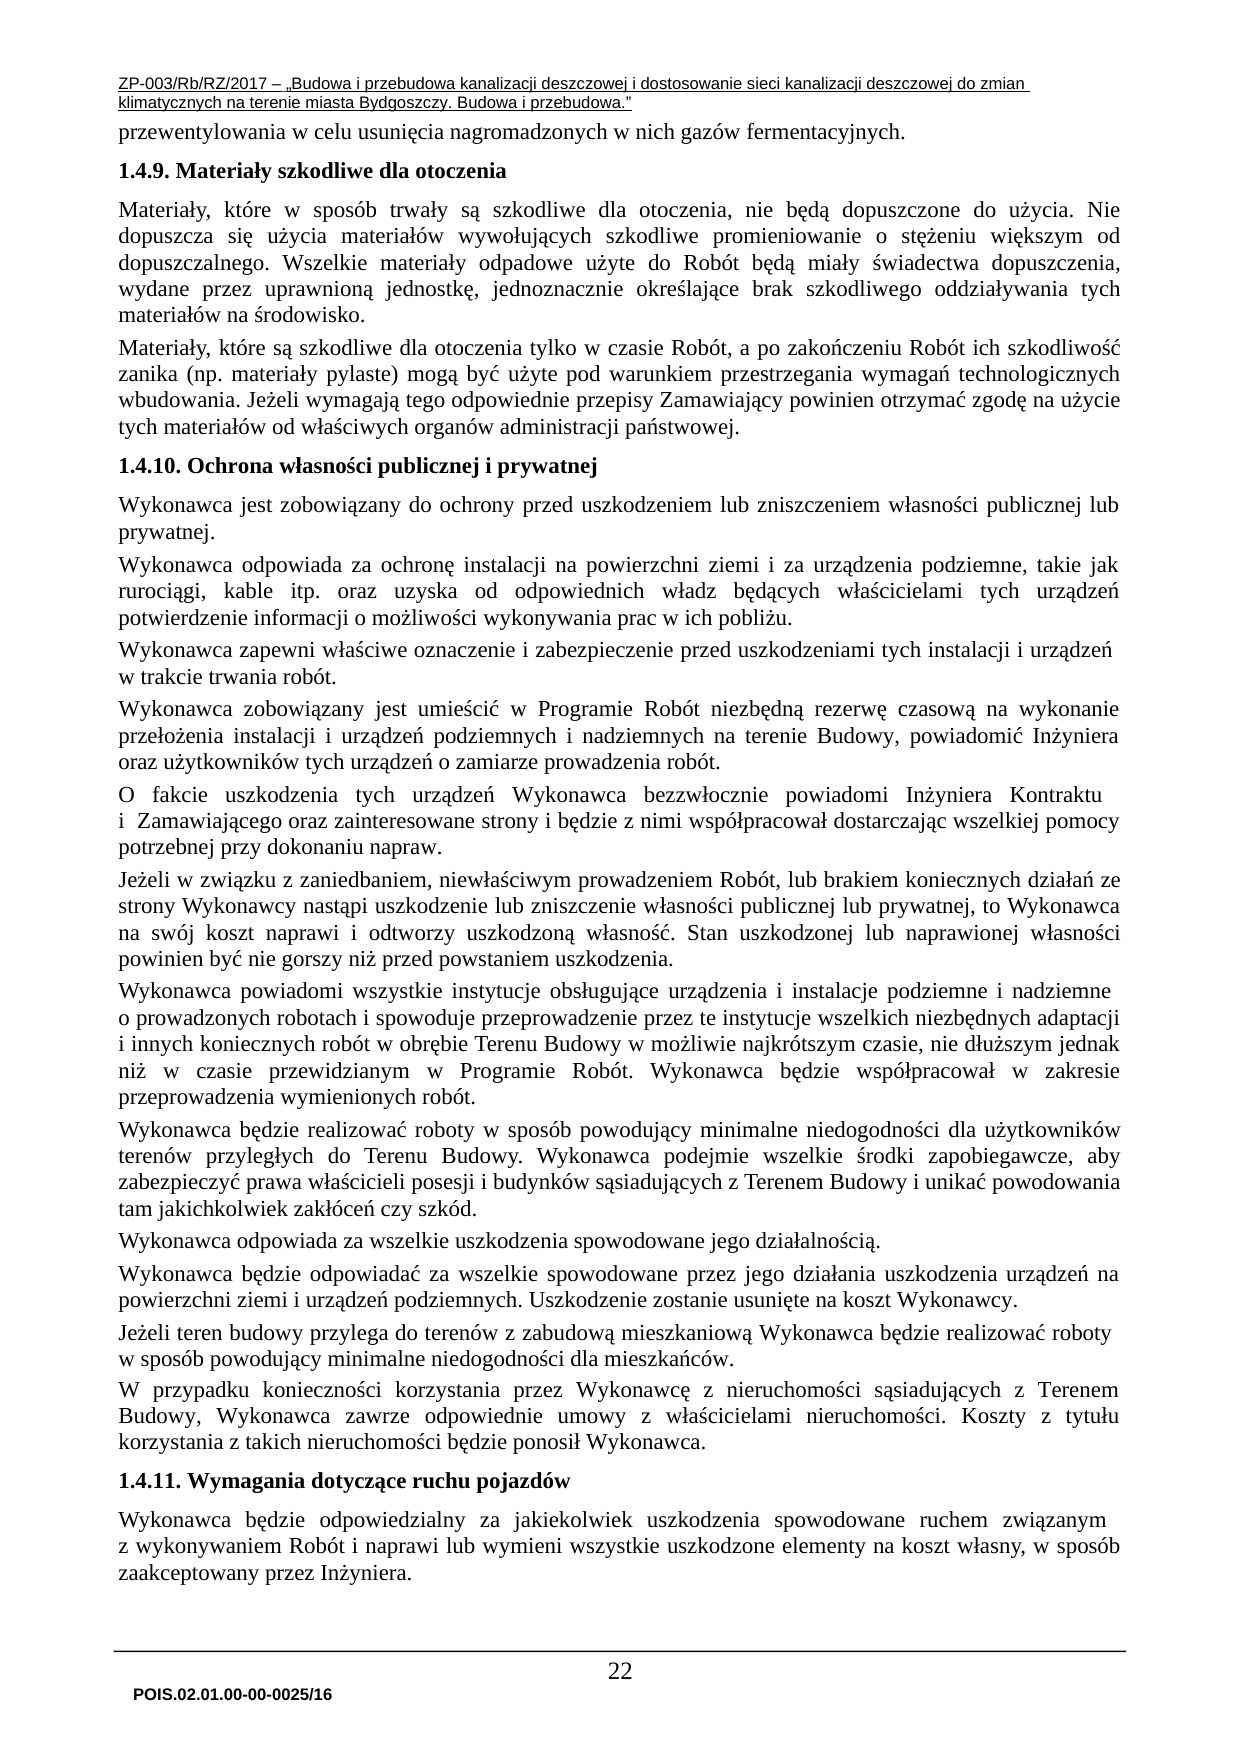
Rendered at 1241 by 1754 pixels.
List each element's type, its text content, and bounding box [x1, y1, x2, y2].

text Wykonawca będzie odpowiadać za wszelkie spowodowane przez jego działania uszkodzenia urządzeń na powierzchni ziemi i urządzeń podziemnych. Uszkodzenie zostanie usunięte na koszt Wykonawcy. [118, 1260, 1121, 1313]
text Wykonawca odpowiada za wszelkie uszkodzenia spowodowane jego działalnością. [118, 1227, 1122, 1254]
text Wykonawca będzie realizować roboty w sposób powodujący minimalne niedogodności dla użytkowników terenów przyległych do Terenu Budowy. Wykonawca podejmie wszelkie środki zapobiegawcze, aby zabezpieczyć prawa właścicieli posesji i budynków sąsiadujących z Terenem Budowy i unikać powodowania tam jakichkolwiek zakłóceń czy szkód. [118, 1116, 1122, 1221]
text 1.4.9. Materiały szkodliwe dla otoczenia [118, 157, 1122, 183]
text 1.4.10. Ochrona własności publicznej i prywatnej [118, 452, 1122, 478]
text Materiały, które w sposób trwały są szkodliwe dla otoczenia, nie będą dopuszczone do użycia. Nie dopuszcza się użycia materiałów wywołujących szkodliwe promieniowanie o stężeniu większym od dopuszczalnego. Wszelkie materiały odpadowe użyte do Robót będą miały świadectwa dopuszczenia, wydane przez uprawnioną jednostkę, jednoznacznie określające brak szkodliwego oddziaływania tych materiałów na środowisko. [118, 196, 1122, 328]
text Materiały, które są szkodliwe dla otoczenia tylko w czasie Robót, a po zakończeniu Robót ich szkodliwość zanika (np. materiały pylaste) mogą być użyte pod warunkiem przestrzegania wymagań technologicznych wbudowania. Jeżeli wymagają tego odpowiednie przepisy Zamawiający powinien otrzymać zgodę na użycie tych materiałów od właściwych organów administracji państwowej. [118, 334, 1122, 439]
text Wykonawca będzie odpowiedzialny za jakiekolwiek uszkodzenia spowodowane ruchem związanym z wykonywaniem Robót i naprawi lub wymieni wszystkie uszkodzone elementy na koszt własny, w sposób zaakceptowany przez Inżyniera. [118, 1506, 1122, 1585]
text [118, 118, 1122, 144]
text Jeżeli teren budowy przylega do terenów z zabudową mieszkaniową Wykonawca będzie realizować roboty w sposób powodujący minimalne niedogodności dla mieszkańców. [118, 1319, 1121, 1372]
text Wykonawca zapewni właściwe oznaczenie i zabezpieczenie przed uszkodzeniami tych instalacji i urządzeń w trakcie trwania robót. [118, 636, 1121, 689]
text Wykonawca odpowiada za ochronę instalacji na powierzchni ziemi i za urządzenia podziemne, takie jak rurociągi, kable itp. oraz uzyska od odpowiednich władz będących właścicielami tych urządzeń potwierdzenie informacji o możliwości wykonywania prac w ich pobliżu. [118, 551, 1121, 630]
text Jeżeli w związku z zaniedbaniem, niewłaściwym prowadzeniem Robót, lub brakiem koniecznych działań ze strony Wykonawcy nastąpi uszkodzenie lub zniszczenie własności publicznej lub prywatnej, to Wykonawca na swój koszt naprawi i odtworzy uszkodzoną własność. Stan uszkodzonej lub naprawionej własności powinien być nie gorszy niż przed powstaniem uszkodzenia. [118, 866, 1122, 971]
text W przypadku konieczności korzystania przez Wykonawcę z nieruchomości sąsiadujących z Terenem Budowy, Wykonawca zawrze odpowiednie umowy z właścicielami nieruchomości. Koszty z tytułu korzystania z takich nieruchomości będzie ponosił Wykonawca. [118, 1376, 1121, 1455]
text Wykonawca jest zobowiązany do ochrony przed uszkodzeniem lub zniszczeniem własności publicznej lub prywatnej. [118, 491, 1121, 545]
text Wykonawca zobowiązany jest umieścić w Programie Robót niezbędną rezerwę czasową na wykonanie przełożenia instalacji i urządzeń podziemnych i nadziemnych na terenie Budowy, powiadomić Inżyniera oraz użytkowników tych urządzeń o zamiarze prowadzenia robót. [118, 695, 1121, 774]
text 1.4.11. Wymagania dotyczące ruchu pojazdów [118, 1467, 1122, 1494]
text Wykonawca powiadomi wszystkie instytucje obsługujące urządzenia i instalacje podziemne i nadziemne o prowadzonych robotach i spowoduje przeprowadzenie przez te instytucje wszelkich niezbędnych adaptacji i innych koniecznych robót w obrębie Terenu Budowy w możliwie najkrótszym czasie, nie dłuższym jednak niż w czasie przewidzianym w Programie Robót. Wykonawca będzie współpracował w zakresie przeprowadzenia wymienionych robót. [118, 978, 1122, 1109]
text O fakcie uszkodzenia tych urządzeń Wykonawca bezzwłocznie powiadomi Inżyniera Kontraktu i Zamawiającego oraz zainteresowane strony i będzie z nimi współpracował dostarczając wszelkiej pomocy potrzebnej przy dokonaniu napraw. [118, 781, 1121, 860]
